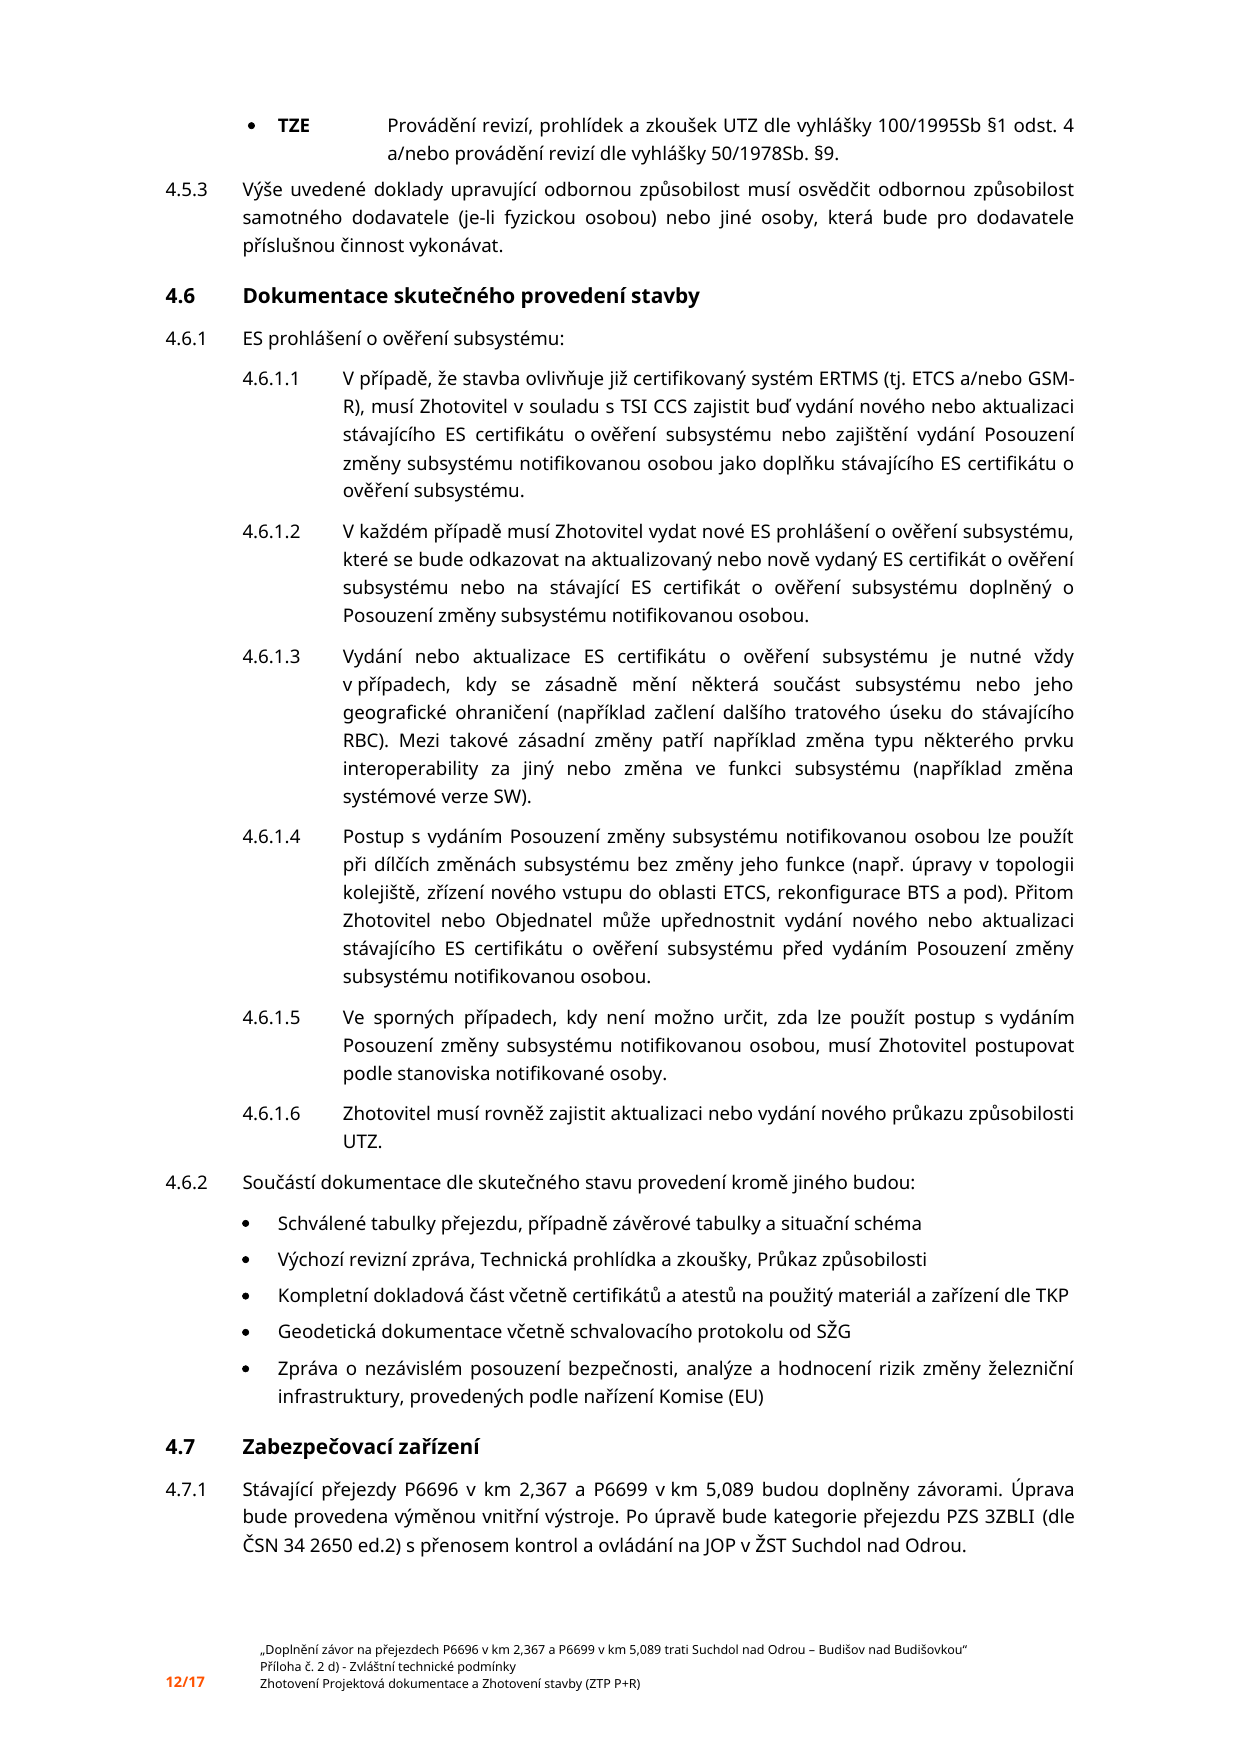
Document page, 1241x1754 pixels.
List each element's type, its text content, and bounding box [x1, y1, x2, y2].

text Ve sporných případech, kdy není možno určit, zda lze použít postup s vydáním Posouzení změny subsystému notifikovanou osobou, musí Zhotovitel postupovat podle stanoviska notifikované osoby. [242, 1004, 1075, 1086]
text V každém případě musí Zhotovitel vydat nové ES prohlášení o ověření subsystému, které se bude odkazovat na aktualizovaný nebo nově vydaný ES certifikát o ověření subsystému nebo na stávající ES certifikát o ověření subsystému doplněný o Posouzení změny subsystému notifikovanou osobou. [242, 518, 1075, 628]
text ES prohlášení o ověření subsystému: [165, 325, 1075, 351]
text V případě, že stavba ovlivňuje již certifikovaný systém ERTMS (tj. ETCS a/nebo GSM-R), musí Zhotovitel v souladu s TSI CCS zajistit buď vydání nového nebo aktualizaci stávajícího ES certifikátu o ověření subsystému nebo zajištění vydání Posouzení změny subsystému notifikovanou osobou jako doplňku stávajícího ES certifikátu o ověření subsystému. [242, 366, 1075, 503]
text Kompletní dokladová část včetně certifikátů a atestů na použitý materiál a zařízení dle TKP [242, 1282, 1075, 1308]
text Výše uvedené doklady upravující odbornou způsobilost musí osvědčit odbornou způsobilost samotného dodavatele (je-li fyzickou osobou) nebo jiné osoby, která bude pro dodavatele příslušnou činnost vykonávat. [165, 177, 1075, 258]
text Zpráva o nezávislém posouzení bezpečnosti, analýze a hodnocení rizik změny železniční infrastruktury, provedených podle nařízení Komise (EU) [242, 1355, 1075, 1409]
text Schválené tabulky přejezdu, případně závěrové tabulky a situační schéma [242, 1210, 1075, 1235]
text Výchozí revizní zpráva, Technická prohlídka a zkoušky, Průkaz způsobilosti [242, 1246, 1075, 1272]
text Stávající přejezdy P6696 v km 2,367 a P6699 v km 5,089 budou doplněny závorami. Úprava bude provedena výměnou vnitřní výstroje. Po úpravě bude kategorie přejezdu PZS 3ZBLI (dle ČSN 34 2650 ed.2) s přenosem kontrol a ovládání na JOP v ŽST Suchdol nad Odrou. [165, 1476, 1075, 1557]
text Zabezpečovací zařízení [165, 1432, 1075, 1461]
text Zhotovitel musí rovněž zajistit aktualizaci nebo vydání nového průkazu způsobilosti UTZ. [242, 1101, 1075, 1154]
text Vydání nebo aktualizace ES certifikátu o ověření subsystému je nutné vždy v případech, kdy se zásadně mění některá součást subsystému nebo jeho geografické ohraničení (například začlení dalšího tratového úseku do stávajícího RBC). Mezi takové zásadní změny patří například změna typu některého prvku interoperability za jiný nebo změna ve funkci subsystému (například změna systémové verze SW). [242, 643, 1075, 808]
text Postup s vydáním Posouzení změny subsystému notifikovanou osobou lze použít při dílčích změnách subsystému bez změny jeho funkce (např. úpravy v topologii kolejiště, zřízení nového vstupu do oblasti ETCS, rekonfigurace BTS a pod). Přitom Zhotovitel nebo Objednatel může upřednostnit vydání nového nebo aktualizaci stávajícího ES certifikátu o ověření subsystému před vydáním Posouzení změny subsystému notifikovanou osobou. [242, 823, 1075, 989]
list TZE Provádění revizí, prohlídek a zkoušek UTZ dle vyhlášky 100/1995Sb §1 odst. 4 a/nebo provádění revizí dle vyhlášky 50/1978Sb. §9. [248, 112, 1075, 166]
text Dokumentace skutečného provedení stavby [165, 281, 1075, 310]
text Součástí dokumentace dle skutečného stavu provedení kromě jiného budou: [165, 1169, 1075, 1195]
text Geodetická dokumentace včetně schvalovacího protokolu od SŽG [242, 1319, 1075, 1344]
